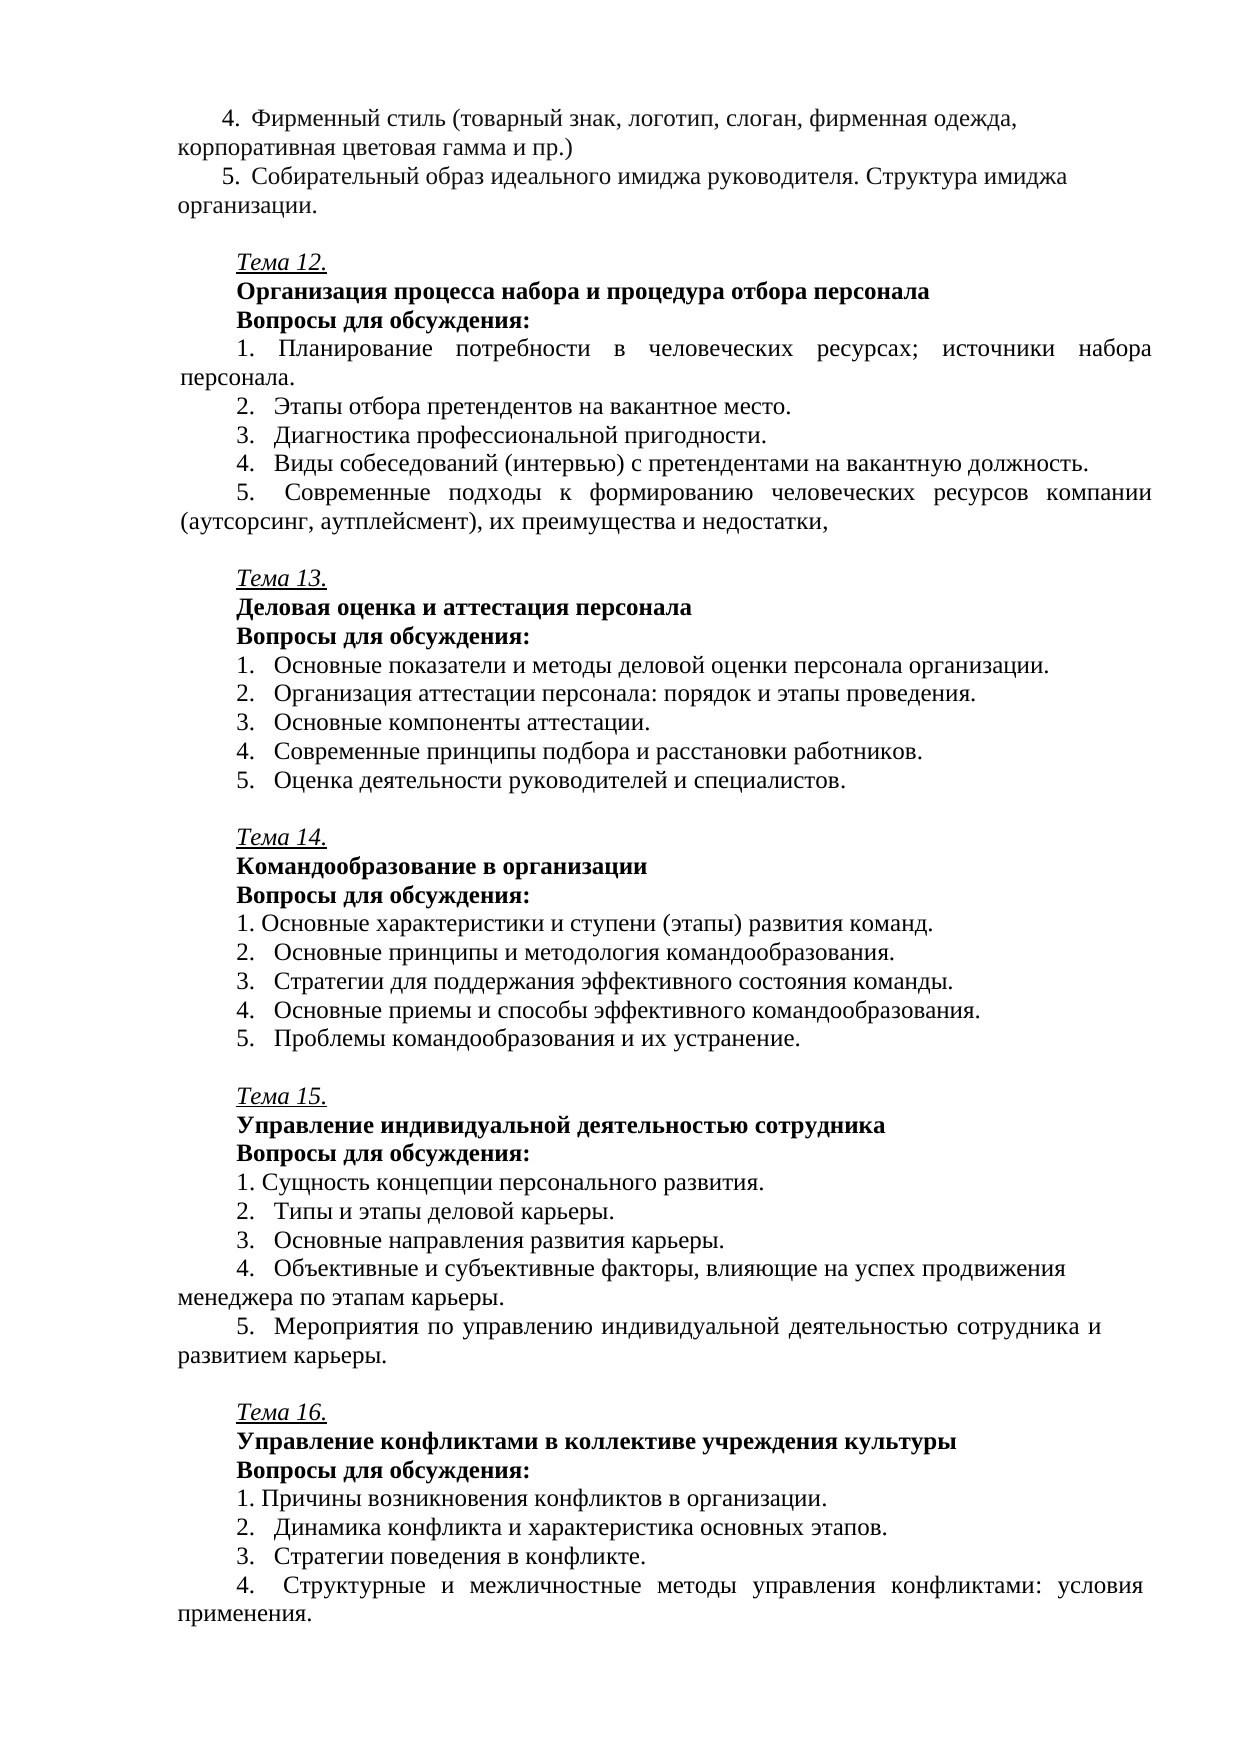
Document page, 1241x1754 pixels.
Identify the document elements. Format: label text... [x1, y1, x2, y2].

text 3. Диагностика профессиональной пригодности. [180, 420, 1152, 448]
text 5. Мероприятия по управлению индивидуальной деятельностью сотрудника и развитием карьеры. [177, 1311, 1154, 1368]
text 5. Современные подходы к формированию человеческих ресурсов компании (аутсорсинг, аутплейсмент), их преимущества и недостатки, [180, 477, 1152, 535]
text Вопросы для обсуждения: [177, 1455, 1152, 1483]
text Вопросы для обсуждения: [177, 305, 1152, 333]
text Вопросы для обсуждения: [177, 880, 1152, 908]
text Командообразование в организации [177, 851, 1154, 880]
text 4. Современные принципы подбора и расстановки работников. [177, 736, 1154, 765]
text Тема 14. [177, 822, 1154, 851]
text 4. Основные приемы и способы эффективного командообразования. [177, 995, 1154, 1023]
text 2. Этапы отбора претендентов на вакантное место. [180, 391, 1152, 420]
list Фирменный стиль (товарный знак, логотип, слоган, фирменная одежда, корпоративная цветовая гамма и пр.) [177, 103, 1152, 161]
text 1. Основные характеристики и ступени (этапы) развития команд. [177, 908, 1154, 937]
text 5. Проблемы командообразования и их устранение. [177, 1023, 1154, 1052]
text 3. Основные компоненты аттестации. [177, 707, 1154, 736]
text Организация процесса набора и процедура отбора персонала [177, 276, 1152, 305]
text 1. Основные показатели и методы деловой оценки персонала организации. [177, 650, 1154, 678]
text Управление индивидуальной деятельностью сотрудника [177, 1110, 1154, 1138]
text 4. Объективные и субъективные факторы, влияющие на успех продвижения менеджера по этапам карьеры. [177, 1253, 1154, 1311]
text 2. Организация аттестации персонала: порядок и этапы проведения. [177, 678, 1154, 707]
text Деловая оценка и аттестация персонала [177, 592, 1154, 621]
text Вопросы для обсуждения: [177, 621, 1152, 650]
text 3. Основные направления развития карьеры. [177, 1225, 1154, 1253]
text 5. Оценка деятельности руководителей и специалистов. [177, 765, 1154, 793]
text Вопросы для обсуждения: [177, 1138, 1152, 1167]
text 3. Стратегии для поддержания эффективного состояния команды. [177, 966, 1154, 995]
text 2. Основные принципы и методология командообразования. [177, 937, 1154, 966]
text 4. Структурные и межличностные методы управления конфликтами: условия применения. [177, 1570, 1143, 1627]
text Тема 12. [177, 247, 1152, 276]
text 1. Планирование потребности в человеческих ресурсах; источники набора персонала. [180, 333, 1152, 391]
text 2. Динамика конфликта и характеристика основных этапов. [177, 1512, 1154, 1541]
text Тема 15. [177, 1081, 1154, 1110]
text 1. Причины возникновения конфликтов в организации. [177, 1483, 1154, 1512]
text 2. Типы и этапы деловой карьеры. [177, 1196, 1154, 1225]
text Тема 16. [177, 1397, 1154, 1426]
text Управление конфликтами в коллективе учреждения культуры [177, 1426, 1154, 1455]
text 1. Сущность концепции персонального развития. [177, 1167, 1154, 1196]
text 3. Стратегии поведения в конфликте. [177, 1541, 812, 1570]
text 4. Виды собеседований (интервью) с претендентами на вакантную должность. [180, 448, 1152, 477]
list Собирательный образ идеального имиджа руководителя. Структура имиджа организации. [318, 161, 1152, 218]
text Тема 13. [177, 563, 1154, 592]
